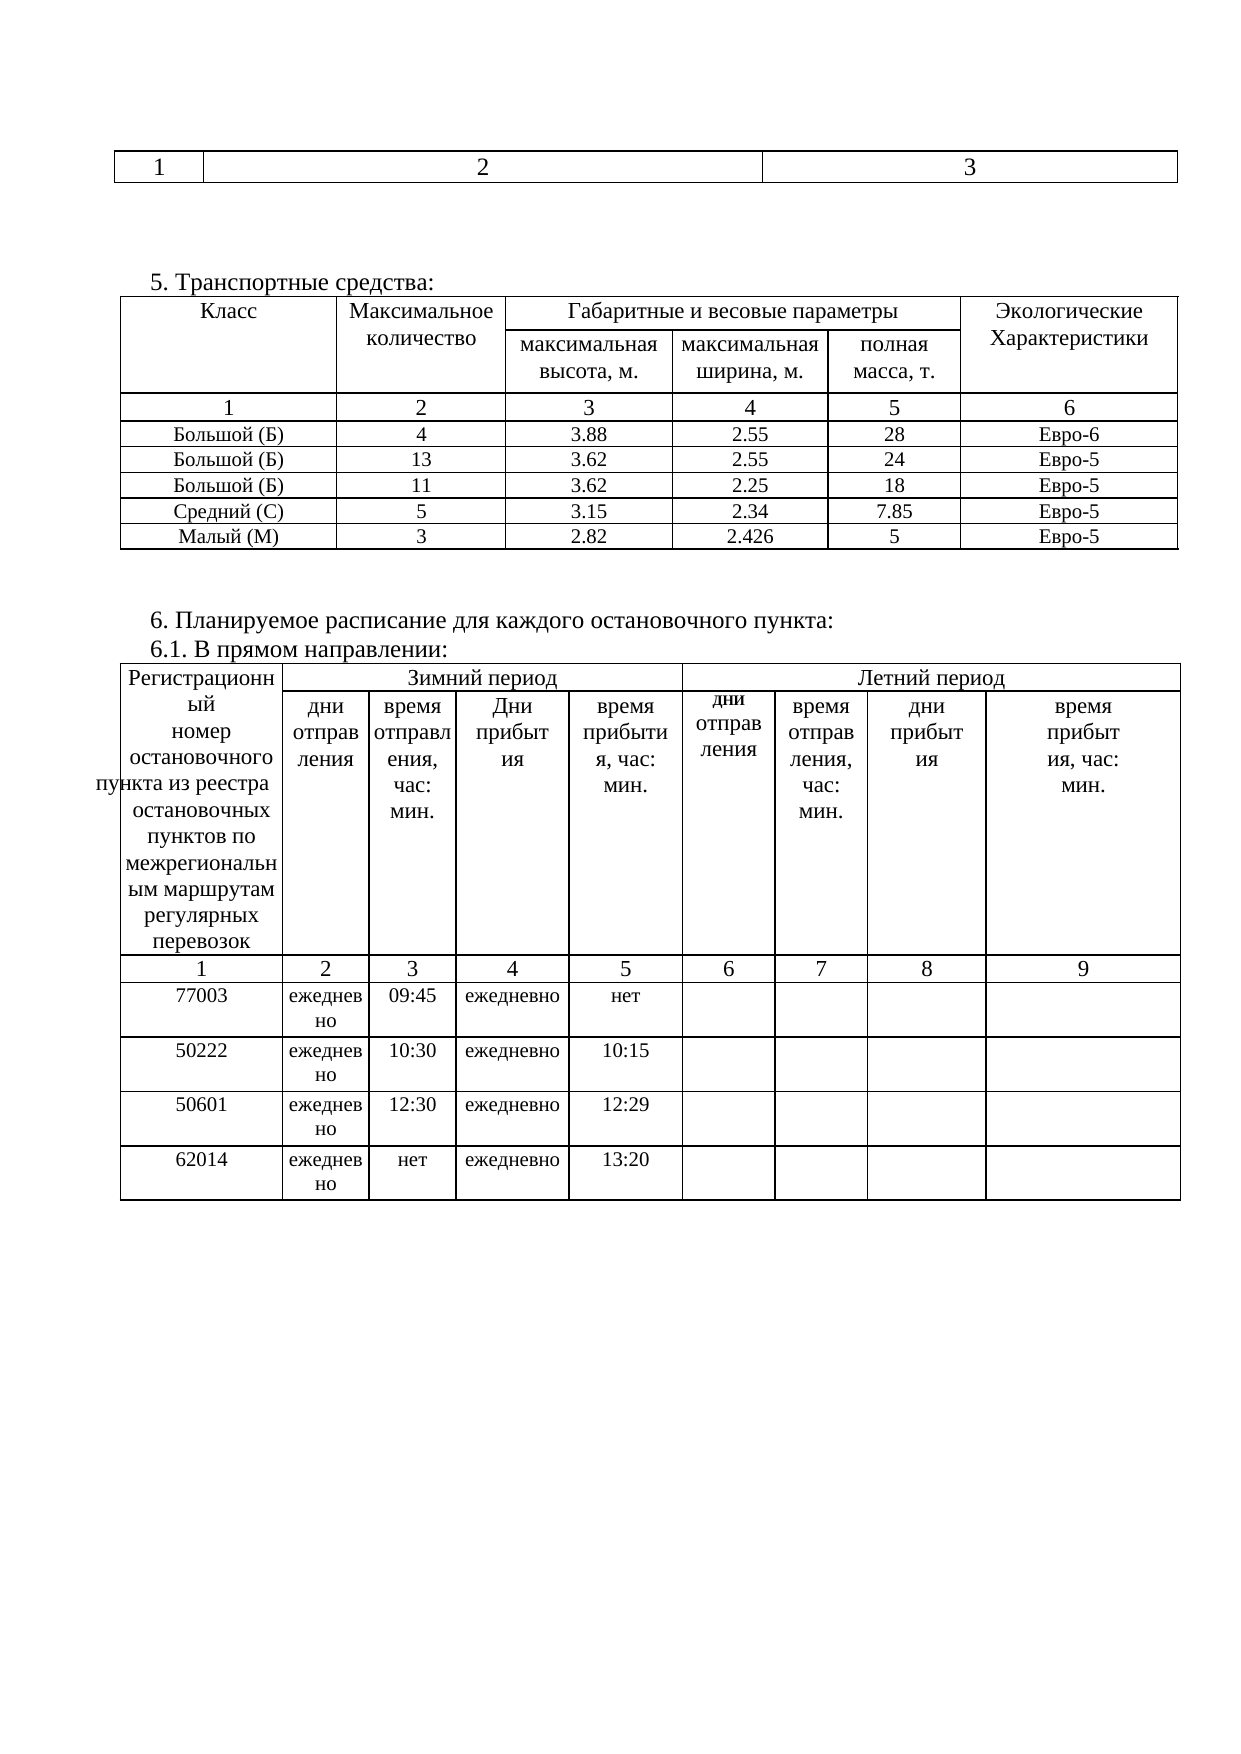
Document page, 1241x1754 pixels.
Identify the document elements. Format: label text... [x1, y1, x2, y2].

table_cell время прибыти я, час: мин. [570, 692, 682, 954]
table_cell [868, 1092, 985, 1145]
table_cell 24 [829, 447, 960, 471]
table_cell 3.15 [506, 499, 672, 523]
table_cell дни отправ ления [283, 692, 368, 954]
table_cell ежедневно [457, 1038, 568, 1091]
table_cell ДНИ отправ ления [683, 692, 774, 954]
text 5. Транспортные средства: [150, 267, 1090, 296]
table_cell 6 [683, 956, 774, 982]
table_cell [868, 1147, 985, 1199]
table_cell [683, 1092, 774, 1145]
table_cell ежедневно [457, 1147, 568, 1199]
table_cell Средний (С) [121, 499, 336, 523]
table_header Класс [121, 297, 336, 392]
table_cell ежедневно [283, 983, 368, 1036]
table_cell нет [370, 1147, 455, 1199]
table_cell Большой (Б) [121, 422, 336, 446]
table_cell 3.88 [506, 422, 672, 446]
table_cell 62014 [121, 1147, 282, 1199]
table_cell Большой (Б) [121, 447, 336, 471]
table_cell [776, 1147, 867, 1199]
table_cell Евро-5 [961, 499, 1177, 523]
table_cell Большой (Б) [121, 473, 336, 497]
table_cell [776, 1038, 867, 1091]
table_cell [868, 983, 985, 1036]
table_cell ежедневно [283, 1038, 368, 1091]
table_cell 4 [457, 956, 568, 982]
table_cell 3 [370, 956, 455, 982]
table_cell 5 [570, 956, 682, 982]
table_cell 4 [673, 394, 827, 420]
table_cell 13 [337, 447, 505, 471]
table_cell [868, 1038, 985, 1091]
table_cell 50601 [121, 1092, 282, 1145]
table_cell время отправ ления, час: мин. [776, 692, 867, 954]
table_cell 3.62 [506, 447, 672, 471]
table_header Габаритные и весовые параметры [506, 297, 960, 329]
table_cell Евро-5 [961, 524, 1177, 548]
table_header Летний период [683, 664, 1180, 690]
table_cell 5 [337, 499, 505, 523]
table_cell время прибыт ия, час: мин. [987, 692, 1180, 954]
table_cell Евро-6 [961, 422, 1177, 446]
table_cell 1 [121, 956, 282, 982]
table_cell 2.55 [673, 447, 827, 471]
table_cell Малый (М) [121, 524, 336, 548]
table_cell 7.85 [829, 499, 960, 523]
table_header Регистрационный номер остановочного пункта из реестра остановочных пунктов по межрегиональным маршрутам регулярных перевозок [121, 664, 282, 954]
table_cell [987, 1147, 1180, 1199]
table_cell 77003 [121, 983, 282, 1036]
table_cell 28 [829, 422, 960, 446]
table_cell 10:15 [570, 1038, 682, 1091]
table_cell 50222 [121, 1038, 282, 1091]
table_cell 12:30 [370, 1092, 455, 1145]
table_cell 2.55 [673, 422, 827, 446]
table_cell 3 [763, 152, 1177, 181]
table_cell ежедневно [457, 1092, 568, 1145]
table_cell 2 [337, 394, 505, 420]
table_cell [987, 1092, 1180, 1145]
table_cell 3 [337, 524, 505, 548]
table_cell 2.426 [673, 524, 827, 548]
table_cell 12:29 [570, 1092, 682, 1145]
table_cell 4 [337, 422, 505, 446]
table_cell 10:30 [370, 1038, 455, 1091]
table_cell 2.82 [506, 524, 672, 548]
table_cell [987, 983, 1180, 1036]
table_cell Евро-5 [961, 447, 1177, 471]
table_cell 7 [776, 956, 867, 982]
table_header Зимний период [283, 664, 682, 690]
table_cell 9 [987, 956, 1180, 982]
table_cell 13:20 [570, 1147, 682, 1199]
table_cell 1 [115, 152, 203, 181]
table_cell [683, 1147, 774, 1199]
table_cell максимальная ширина, м. [673, 331, 827, 392]
table_cell 3 [506, 394, 672, 420]
table_cell 2.25 [673, 473, 827, 497]
table_header Максимальное количество [337, 297, 505, 392]
table_cell [987, 1038, 1180, 1091]
table_cell дни прибыт ия [868, 692, 985, 954]
table_cell максимальная высота, м. [506, 331, 672, 392]
table_cell [683, 983, 774, 1036]
table_cell ежедневно [457, 983, 568, 1036]
text 6. Планируемое расписание для каждого остановочного пункта: [150, 605, 1090, 634]
table_cell 8 [868, 956, 985, 982]
table_cell ежедневно [283, 1092, 368, 1145]
table_cell [776, 1092, 867, 1145]
table_cell Евро-5 [961, 473, 1177, 497]
table_cell 5 [829, 524, 960, 548]
table_cell время отправл ения, час: мин. [370, 692, 455, 954]
table_cell 2.34 [673, 499, 827, 523]
table_cell [776, 983, 867, 1036]
table_cell 18 [829, 473, 960, 497]
table_cell нет [570, 983, 682, 1036]
table_cell 09:45 [370, 983, 455, 1036]
table_cell Дни прибыт ия [457, 692, 568, 954]
table_cell 11 [337, 473, 505, 497]
table_header Экологические Характеристики [961, 297, 1177, 392]
table_cell 1 [121, 394, 336, 420]
table_cell 6 [961, 394, 1177, 420]
table_cell 2 [204, 152, 762, 181]
table_cell [683, 1038, 774, 1091]
table_cell 2 [283, 956, 368, 982]
table_cell 5 [829, 394, 960, 420]
table_cell 3.62 [506, 473, 672, 497]
text 6.1. В прямом направлении: [150, 634, 1090, 662]
table_cell ежедневно [283, 1147, 368, 1199]
table_cell полная масса, т. [829, 331, 960, 392]
